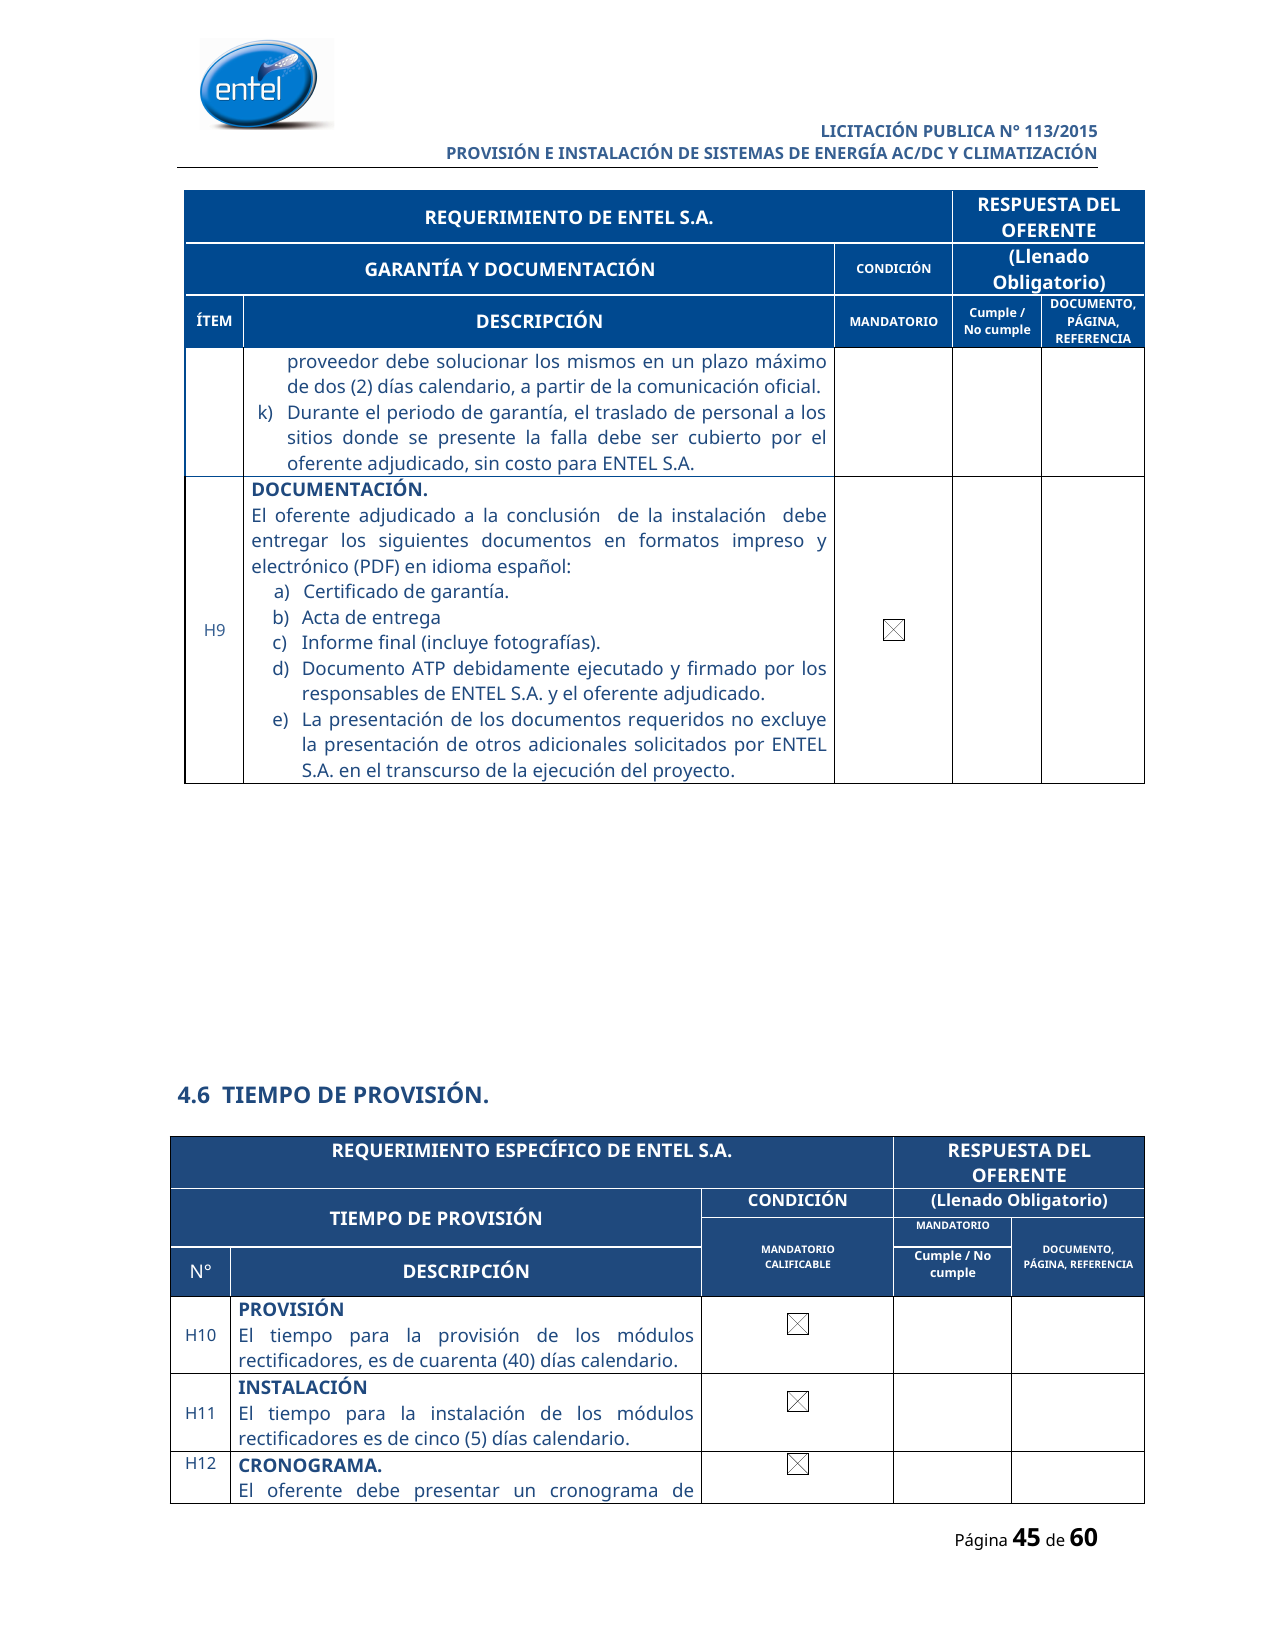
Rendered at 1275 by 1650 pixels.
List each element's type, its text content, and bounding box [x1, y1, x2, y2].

table_header RESPUESTA DEL OFERENTE [894, 1137, 1144, 1188]
table_cell Cumple / No cumple [894, 1248, 1011, 1296]
table_cell [1042, 477, 1144, 783]
table_cell [894, 1374, 1011, 1451]
table_header REQUERIMIENTO DE ENTEL S.A. [186, 191, 952, 242]
table_cell [702, 1297, 893, 1373]
table_cell [835, 348, 952, 476]
table_cell DOCUMENTACIÓN. El oferente adjudicado a la conclusión de la instalación debe entregar los siguientes documentos en formatos impreso y electrónico (PDF) en idioma español: Certificado de garantía. Acta de entrega Informe final (incluye fotografías). Documento ATP debidamente ejecutado y firmado por los responsables de ENTEL S.A. y el oferente adjudicado. La presentación de los documentos requeridos no excluye la presentación de otros adicionales solicitados por ENTEL S.A. en el transcurso de la ejecución del proyecto. [244, 477, 834, 783]
table_cell (Llenado Obligatorio) [953, 244, 1144, 294]
table_cell H9 [186, 477, 243, 783]
table_cell GARANTÍA Y DOCUMENTACIÓN [186, 244, 834, 294]
table_cell PROVISIÓN El tiempo para la provisión de los módulos rectificadores, es de cuarenta (40) días calendario. [231, 1297, 701, 1373]
table_header RESPUESTA DEL OFERENTE [953, 191, 1144, 242]
text 4.6 TIEMPO DE PROVISIÓN. [177, 1079, 1098, 1110]
table_cell [1012, 1374, 1144, 1451]
table_cell [702, 1374, 893, 1451]
table_cell DOCUMENTO, PÁGINA, REFERENCIA [1042, 296, 1144, 347]
table_cell [702, 1452, 893, 1503]
table_cell ÍTEM [186, 296, 243, 347]
table_cell [835, 477, 952, 783]
table_cell Cumple / No cumple [953, 296, 1041, 347]
table_cell H8 [186, 348, 243, 476]
table_cell MANDATORIO [894, 1218, 1011, 1246]
table_cell DESCRIPCIÓN [231, 1248, 701, 1296]
table_cell CONDICIÓN [835, 244, 952, 294]
table_cell H10 [171, 1297, 230, 1373]
table_cell H12 [171, 1452, 230, 1503]
table_cell TIEMPO DE PROVISIÓN [171, 1189, 701, 1246]
table_cell [953, 477, 1041, 783]
table_cell [894, 1297, 1011, 1373]
table_cell [1012, 1297, 1144, 1373]
table_cell [1042, 348, 1144, 476]
table_cell N° [171, 1248, 230, 1296]
picture [199, 38, 335, 130]
table_header REQUERIMIENTO ESPECÍFICO DE ENTEL S.A. [171, 1137, 893, 1188]
table_cell CONDICIÓN [702, 1189, 893, 1217]
table_cell H11 [171, 1374, 230, 1451]
table_cell [1012, 1452, 1144, 1503]
table_cell INSTALACIÓN El tiempo para la instalación de los módulos rectificadores es de cinco (5) días calendario. [231, 1374, 701, 1451]
table_cell [953, 348, 1041, 476]
table_cell DOCUMENTO, PÁGINA, REFERENCIA [1012, 1218, 1144, 1296]
table_cell DESCRIPCIÓN [244, 296, 834, 347]
table_cell (Llenado Obligatorio) [894, 1189, 1144, 1217]
table_cell [894, 1452, 1011, 1503]
table_cell MANDATORIO [835, 296, 952, 347]
table_cell MANDATORIO CALIFICABLE [702, 1218, 893, 1296]
